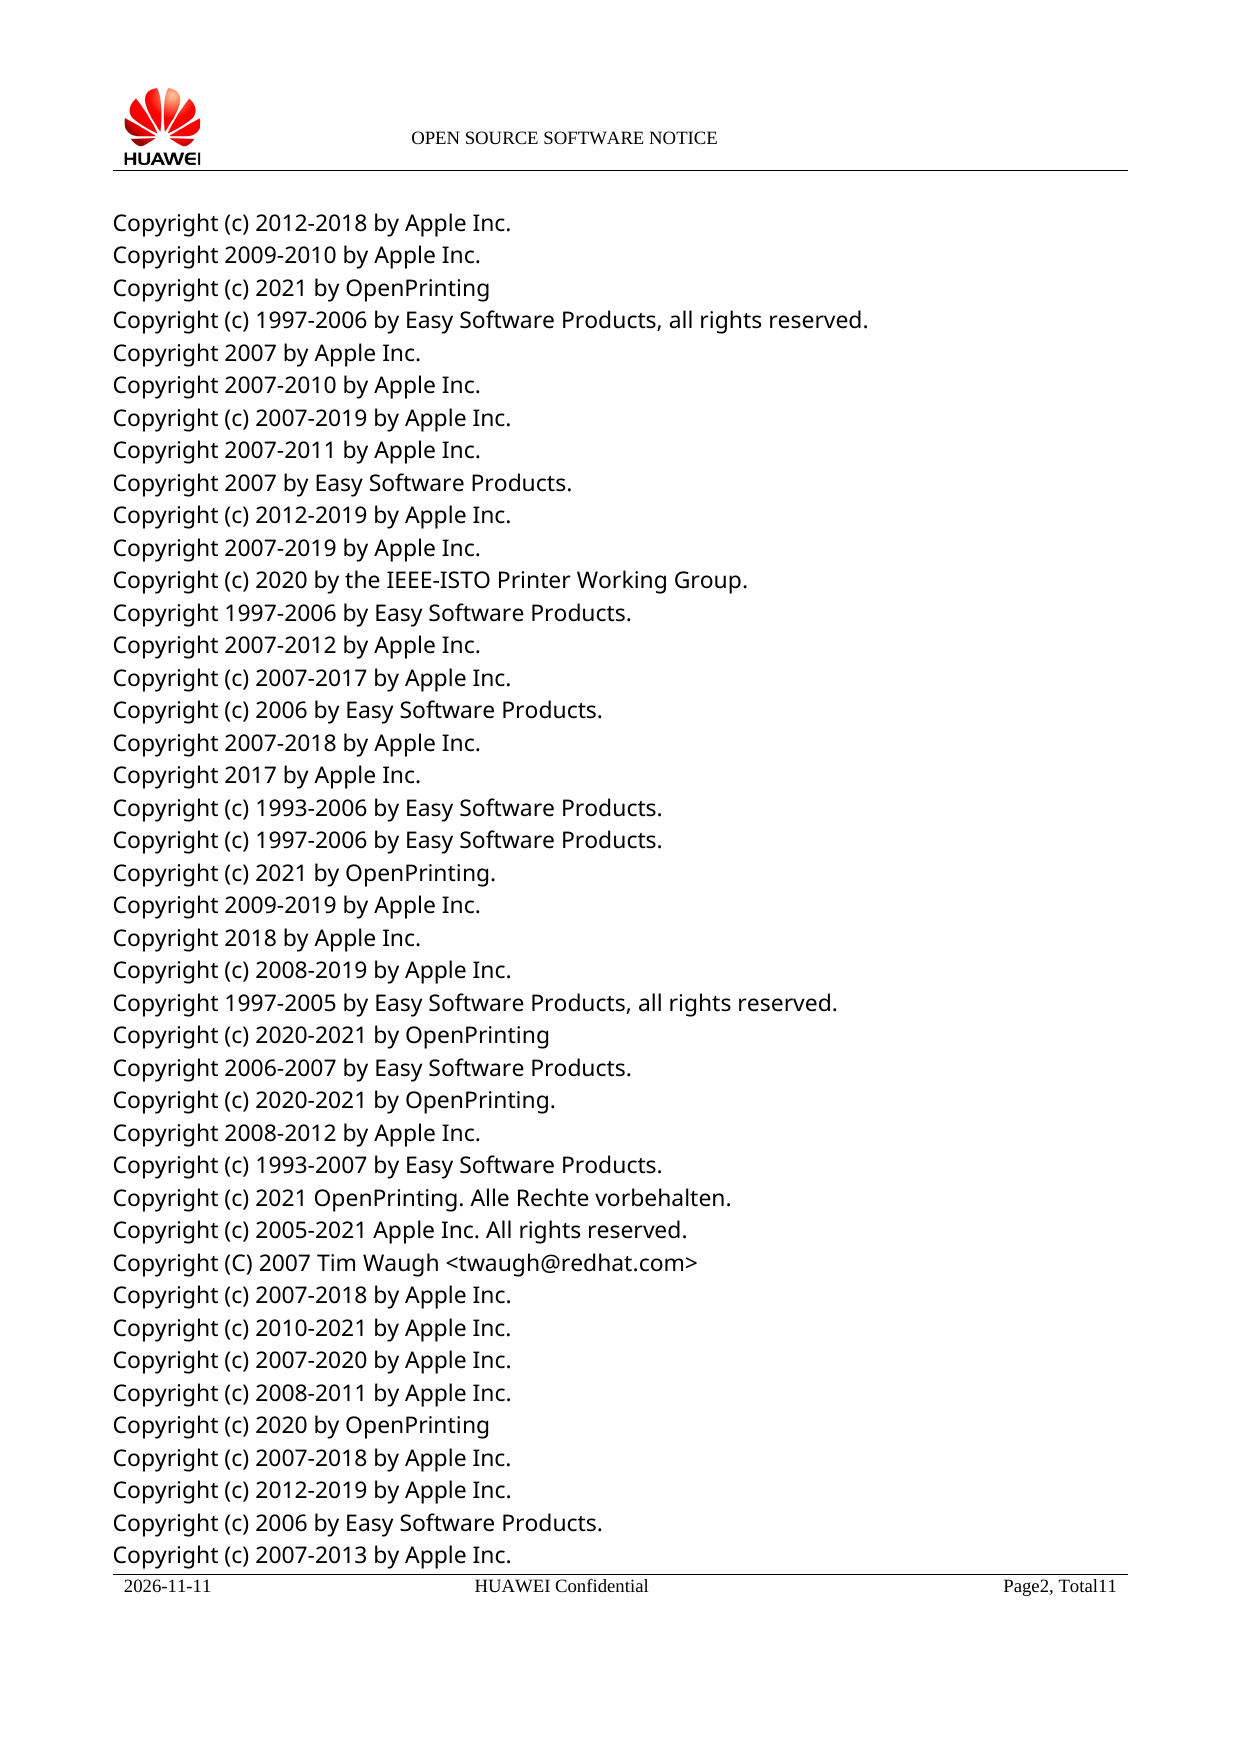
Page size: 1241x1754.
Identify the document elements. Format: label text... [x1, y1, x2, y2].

picture [124, 88, 201, 165]
